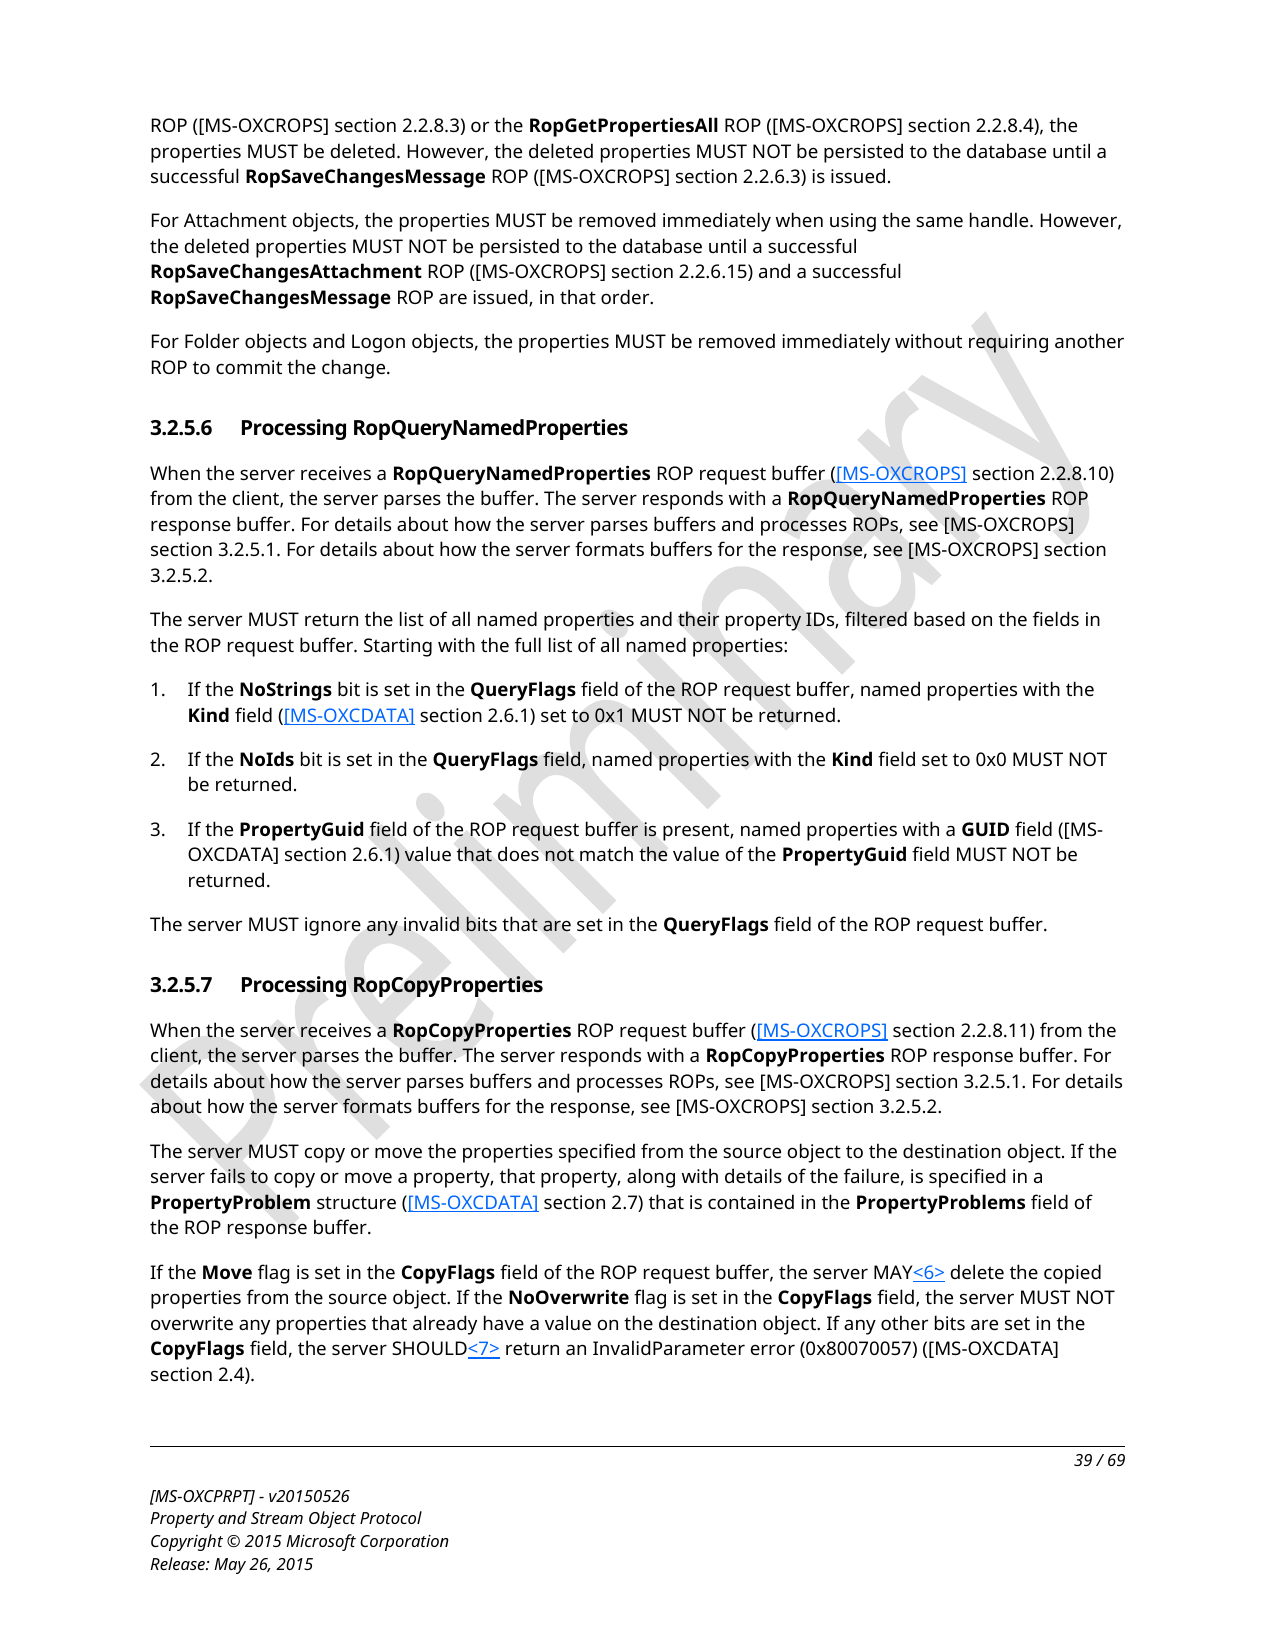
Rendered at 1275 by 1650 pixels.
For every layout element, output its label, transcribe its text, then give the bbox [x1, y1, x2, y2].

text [150, 112, 1125, 189]
text For Attachment objects, the properties MUST be removed immediately when using the same handle. However, the deleted properties MUST NOT be persisted to the database until a successful RopSaveChangesAttachment ROP ([MS-OXCROPS] section 2.2.6.15) and a successful RopSaveChangesMessage ROP are issued, in that order. [150, 208, 1125, 310]
subtitle Processing RopCopyProperties [150, 970, 1125, 998]
text The server MUST return the list of all named properties and their property IDs, filtered based on the fields in the ROP request buffer. Starting with the full list of all named properties: [150, 607, 1125, 658]
text For Folder objects and Logon objects, the properties MUST be removed immediately without requiring another ROP to commit the change. [150, 329, 1125, 380]
text The server MUST ignore any invalid bits that are set in the QueryFlags field of the ROP request buffer. [150, 911, 1125, 937]
text When the server receives a RopQueryNamedProperties ROP request buffer ([MS-OXCROPS] section 2.2.8.10) from the client, the server parses the buffer. The server responds with a RopQueryNamedProperties ROP response buffer. For details about how the server parses buffers and processes ROPs, see [MS-OXCROPS] section 3.2.5.1. For details about how the server formats buffers for the response, see [MS-OXCROPS] section 3.2.5.2. [150, 460, 1125, 588]
text If the Move flag is set in the CopyFlags field of the ROP request buffer, the server MAY<6> delete the copied properties from the source object. If the NoOverwrite flag is set in the CopyFlags field, the server MUST NOT overwrite any properties that already have a value on the destination object. If any other bits are set in the CopyFlags field, the server SHOULD<7> return an InvalidParameter error (0x80070057) ([MS-OXCDATA] section 2.4). [150, 1259, 1125, 1387]
text When the server receives a RopCopyProperties ROP request buffer ([MS-OXCROPS] section 2.2.8.11) from the client, the server parses the buffer. The server responds with a RopCopyProperties ROP response buffer. For details about how the server parses buffers and processes ROPs, see [MS-OXCROPS] section 3.2.5.1. For details about how the server formats buffers for the response, see [MS-OXCROPS] section 3.2.5.2. [150, 1017, 1125, 1119]
subtitle Processing RopQueryNamedProperties [150, 413, 1125, 441]
list If the NoIds bit is set in the QueryFlags field, named properties with the Kind field set to 0x0 MUST NOT be returned. [150, 746, 1125, 797]
list If the NoStrings bit is set in the QueryFlags field of the ROP request buffer, named properties with the Kind field ([MS-OXCDATA] section 2.6.1) set to 0x1 MUST NOT be returned. [150, 676, 1125, 727]
list If the PropertyGuid field of the ROP request buffer is present, named properties with a GUID field ([MS-OXCDATA] section 2.6.1) value that does not match the value of the PropertyGuid field MUST NOT be returned. [150, 816, 1125, 892]
text The server MUST copy or move the properties specified from the source object to the destination object. If the server fails to copy or move a property, that property, along with details of the failure, is specified in a PropertyProblem structure ([MS-OXCDATA] section 2.7) that is contained in the PropertyProblems field of the ROP response buffer. [150, 1138, 1125, 1240]
